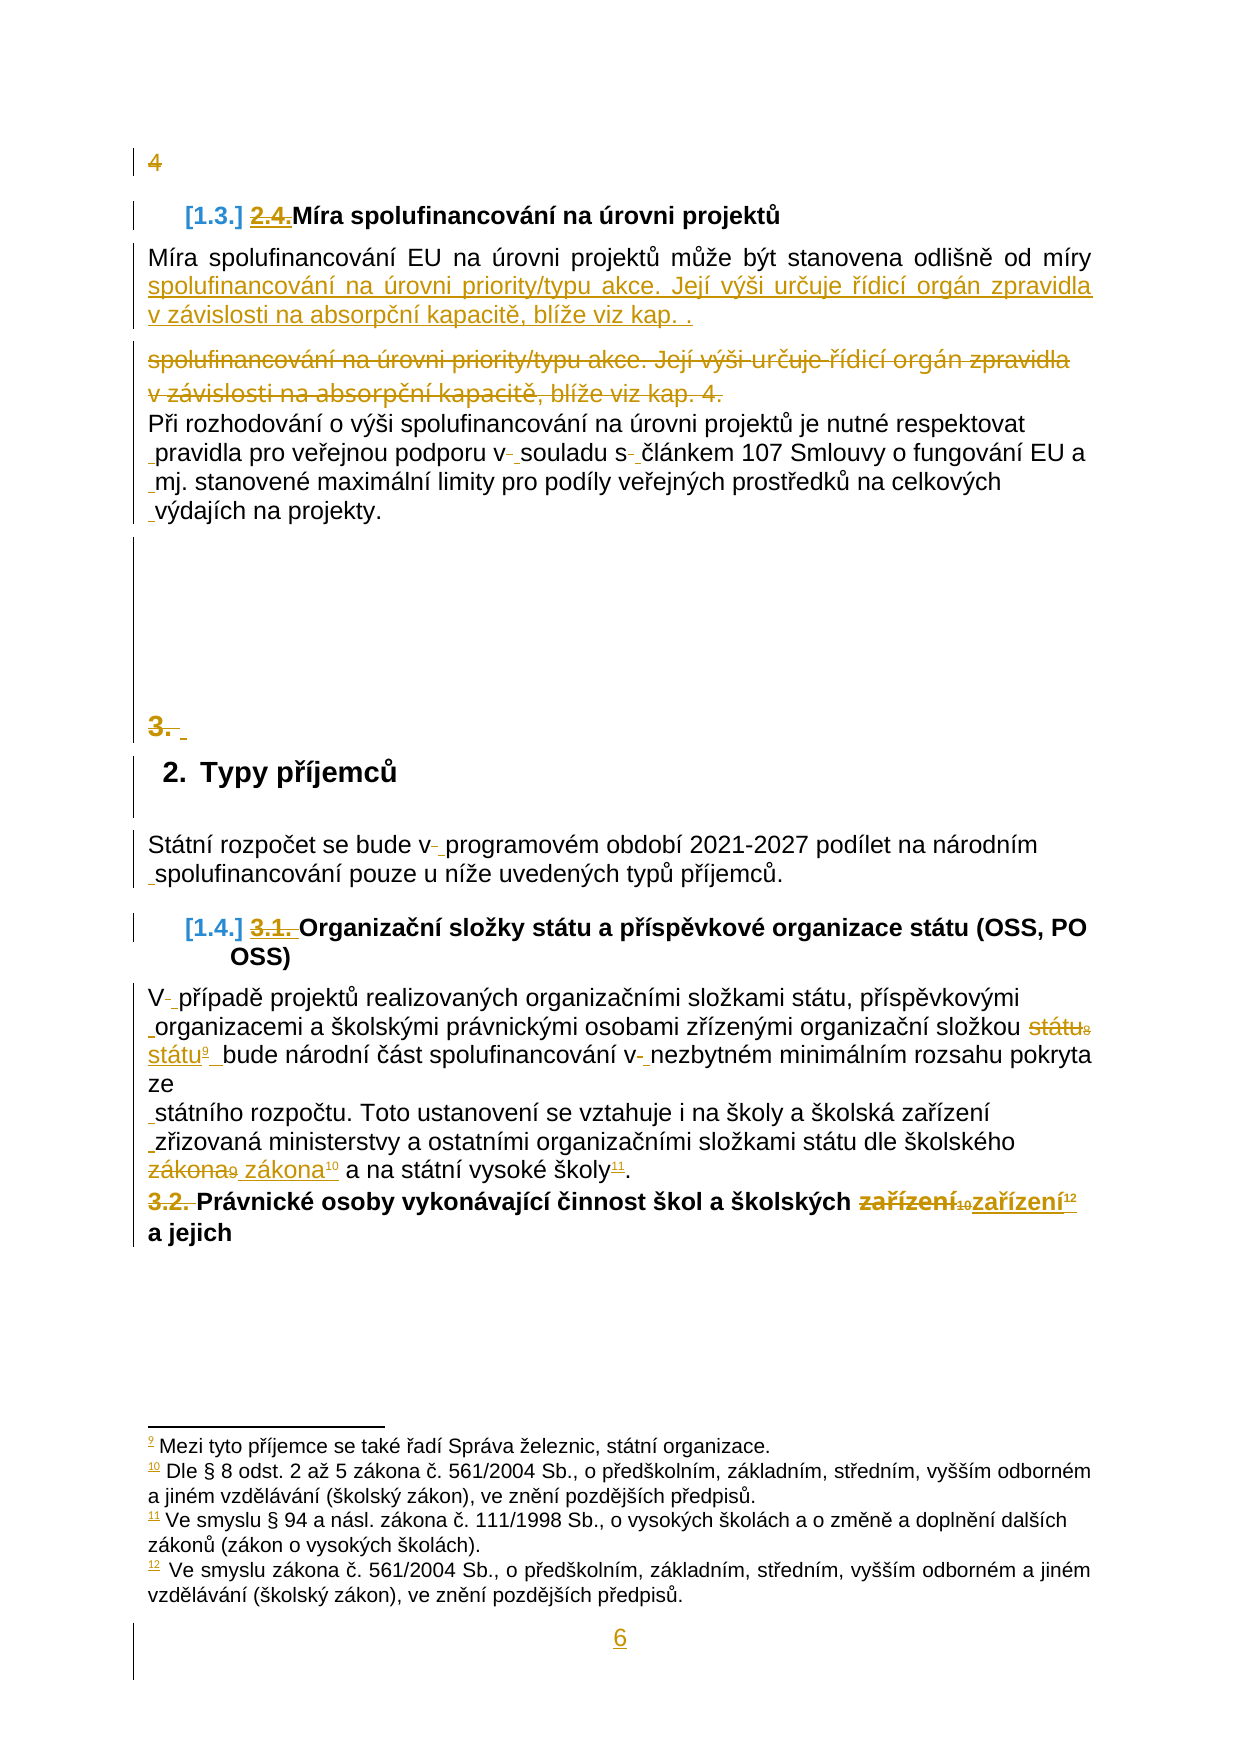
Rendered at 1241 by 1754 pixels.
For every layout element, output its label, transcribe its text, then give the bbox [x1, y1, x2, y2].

subtitle Míra spolufinancování na úrovni projektů [185, 201, 1093, 230]
text Míra spolufinancování EU na úrovni projektů může být stanovena odlišně od míry [148, 298, 1093, 329]
text organizacemi a školskými právnickými osobami zřízenými organizační složkou [148, 1012, 1093, 1040]
text Při rozhodování o výši spolufinancování na úrovni projektů je nutné respektovat [148, 409, 1093, 438]
text pravidla pro veřejnou podporu vsouladu sčlánkem 107 Smlouvy o fungování EU a [148, 438, 1093, 467]
text a na státní vysoké školy. [148, 1155, 1093, 1184]
text spolufinancování pouze u níže uvedených typů příjemců. [148, 859, 1093, 888]
text zřizovaná ministerstvy a ostatními organizačními složkami státu dle školského [148, 1127, 1093, 1155]
text Právnické osoby vykonávající činnost škol a školských a jejich [148, 1184, 1093, 1247]
text státního rozpočtu. Toto ustanovení se vztahuje i na školy a školská zařízení [148, 1098, 1093, 1127]
text bude národní část spolufinancování vnezbytném minimálním rozsahu pokryta ze [148, 1040, 1093, 1098]
text Státní rozpočet se bude vprogramovém období 2021-2027 podílet na národním [148, 830, 1093, 859]
text výdajích na projekty. [148, 496, 1093, 524]
subtitle Organizační složky státu a příspěvkové organizace státu (OSS, PO OSS) [185, 913, 1093, 970]
text Vpřípadě projektů realizovaných organizačními složkami státu, příspěvkovými [148, 983, 1093, 1012]
text mj. stanovené maximální limity pro podíly veřejných prostředků na celkových [148, 467, 1093, 496]
subtitle Typy příjemců [162, 756, 1093, 789]
text Míra spolufinancování EU na úrovni projektů může být stanovena odlišně od míry [148, 243, 1093, 296]
